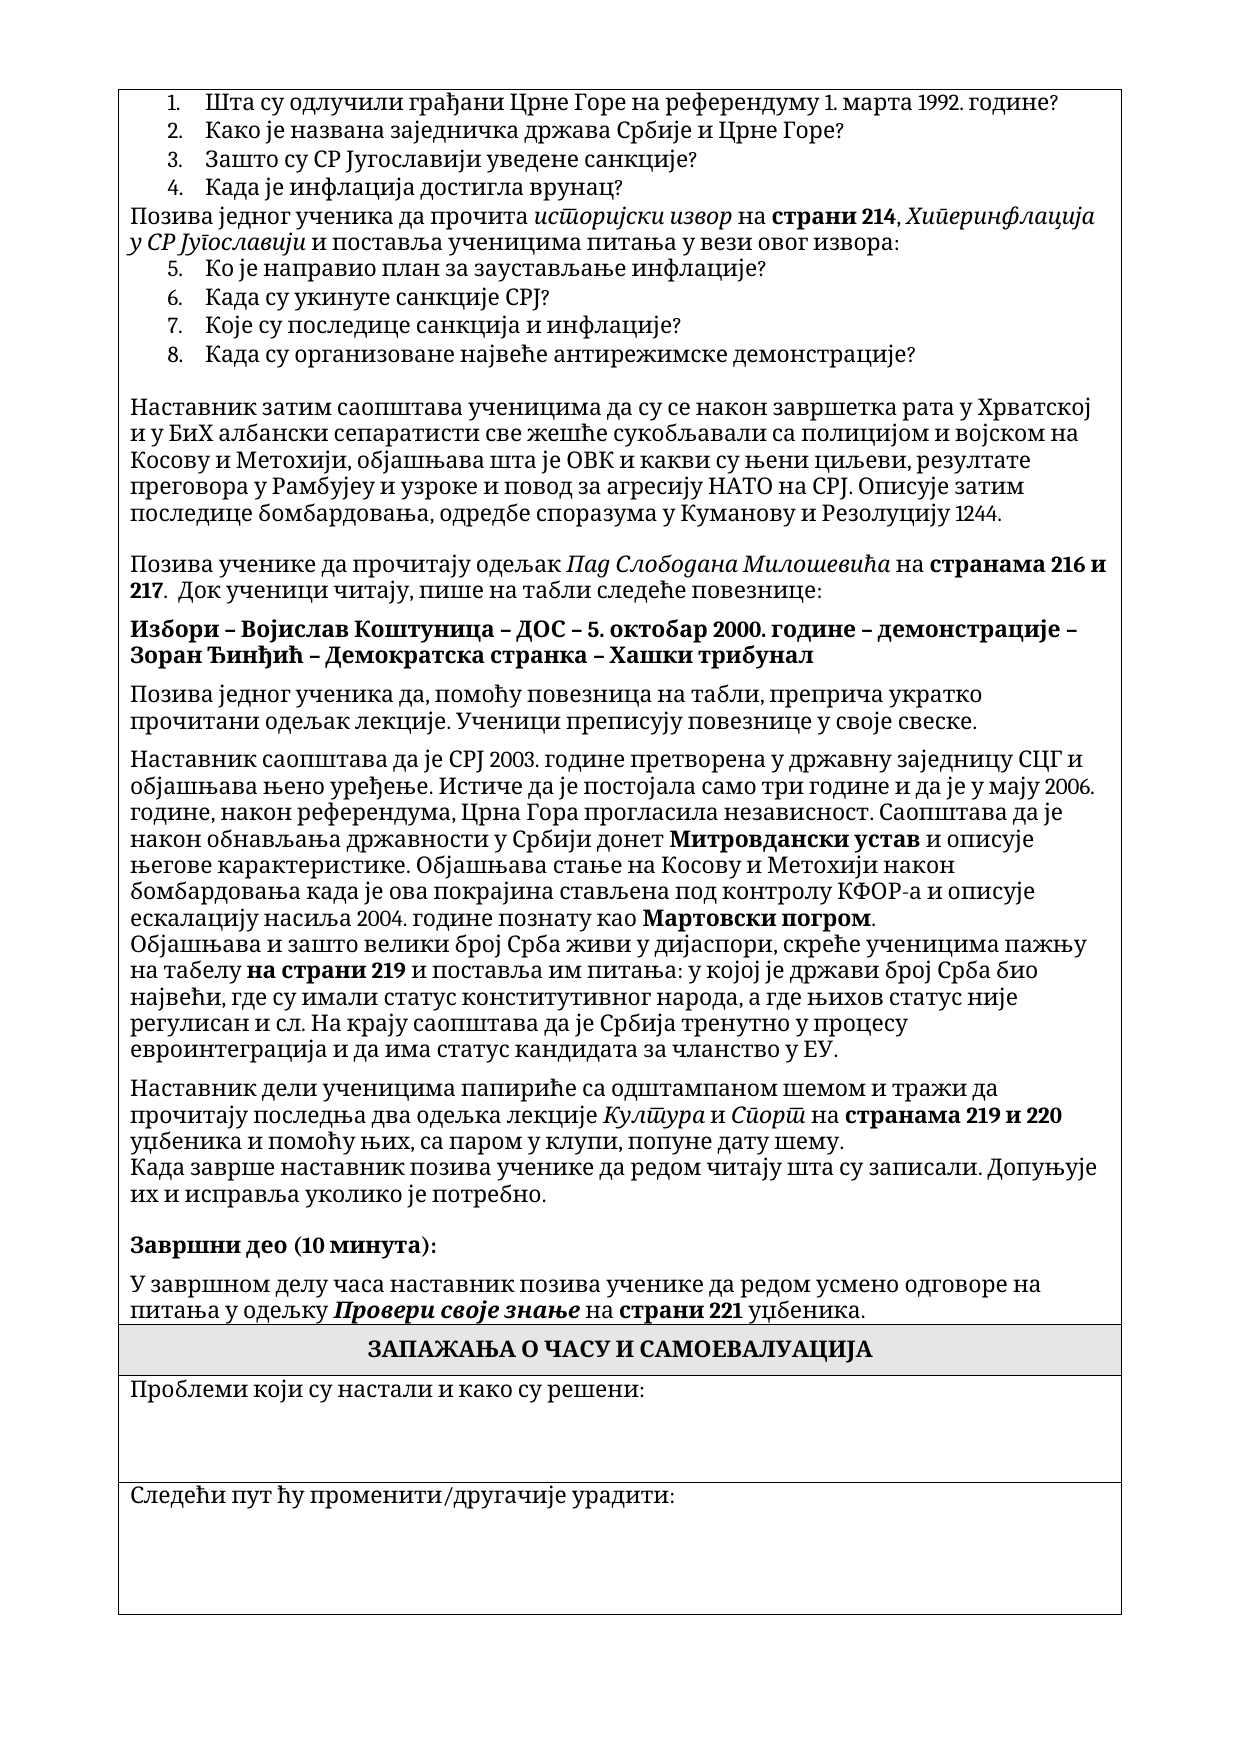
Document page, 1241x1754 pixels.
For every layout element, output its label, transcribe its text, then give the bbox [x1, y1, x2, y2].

table_cell ЗАПАЖАЊА О ЧАСУ И САМОЕВАЛУАЦИЈА [119, 1325, 1121, 1375]
table_cell Проблеми који су настали и како су решени: [119, 1376, 1121, 1482]
table_cell Следећи пут ћу променити/другачије урадити: [119, 1483, 1121, 1614]
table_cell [119, 90, 1121, 1324]
